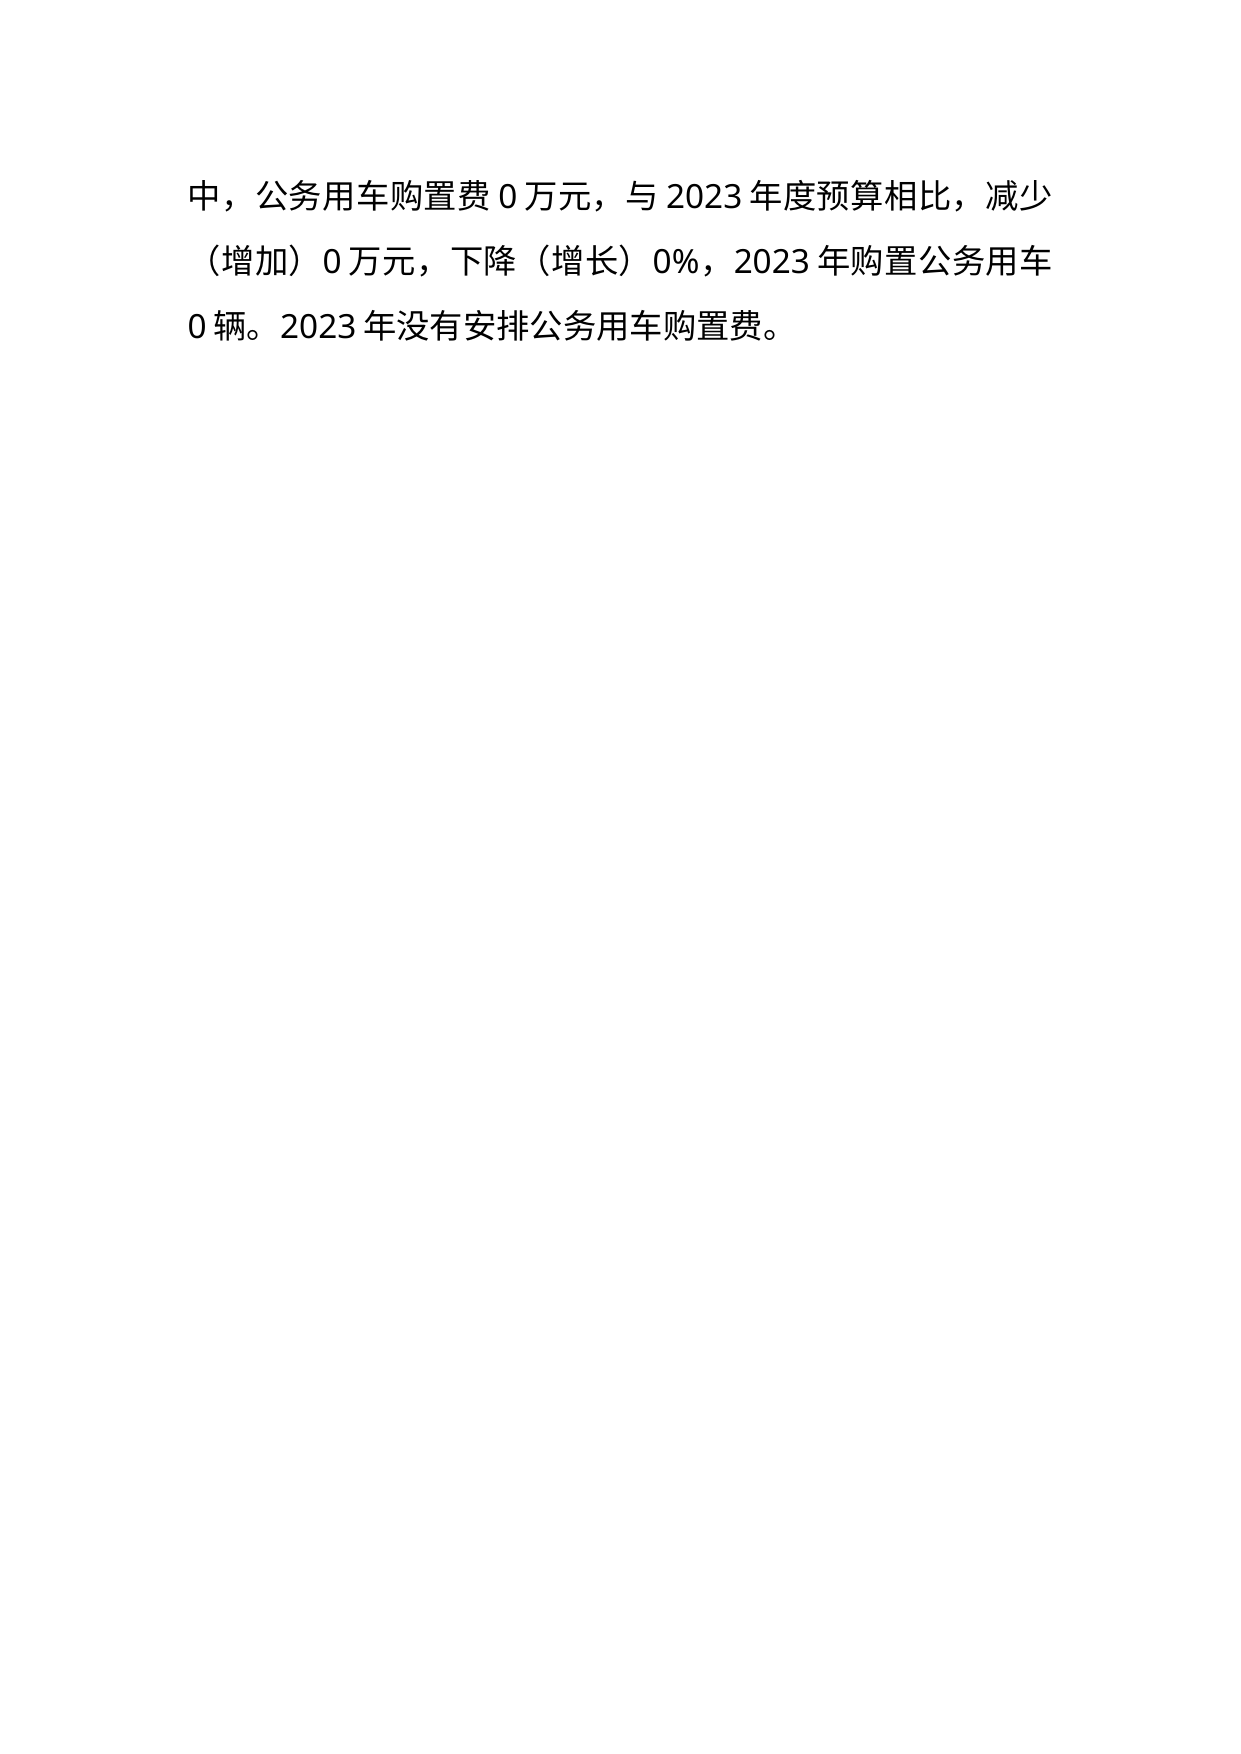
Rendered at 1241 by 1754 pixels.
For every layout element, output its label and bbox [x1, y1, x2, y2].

text [187, 162, 1053, 357]
